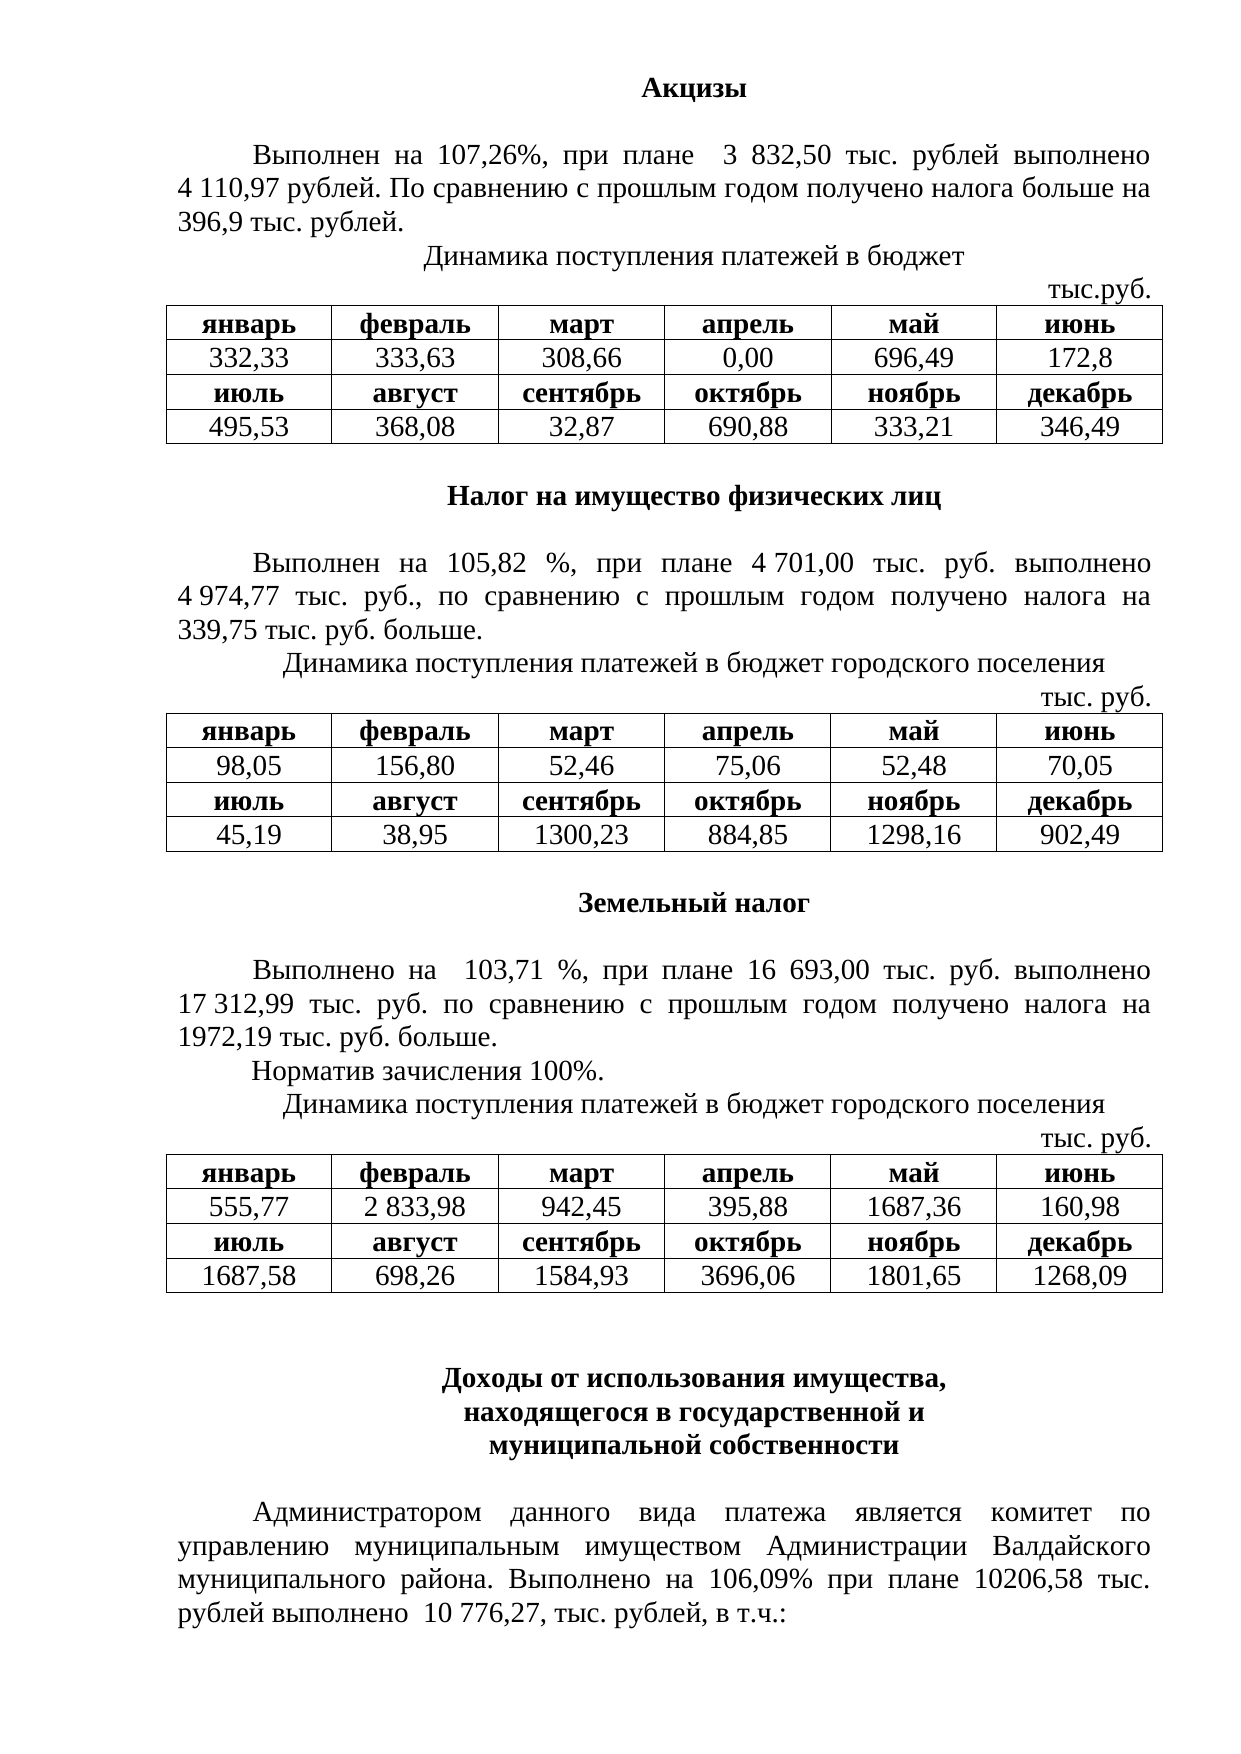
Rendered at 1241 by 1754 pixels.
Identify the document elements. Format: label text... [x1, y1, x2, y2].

table_cell 156,80 [332, 748, 498, 782]
table_cell 45,19 [167, 817, 331, 851]
table_cell 52,48 [831, 748, 996, 782]
table_cell 555,77 [167, 1189, 331, 1223]
table_cell 52,46 [499, 748, 664, 782]
table_cell 1268,09 [997, 1259, 1162, 1292]
text тыс. руб. [988, 1120, 1152, 1154]
table_header апрель [665, 306, 831, 339]
text Выполнен на 105,82 %, при плане 4 701,00 тыс. руб. выполнено 4 974,77 тыс. руб., по сравнению с прошлым годом получено налога на 339,75 тыс. руб. больше. [177, 545, 1152, 645]
text Норматив зачисления 100%. [177, 1053, 1152, 1087]
table_cell август [332, 1224, 498, 1257]
table_cell август [332, 783, 498, 816]
table_header февраль [332, 1155, 498, 1188]
table_header май [832, 306, 996, 339]
text Акцизы [177, 70, 1152, 103]
table_cell сентябрь [499, 1224, 664, 1257]
table_header март [499, 714, 664, 747]
text Доходы от использования имущества, [177, 1360, 1152, 1394]
text Земельный налог [177, 885, 1152, 919]
table_cell сентябрь [499, 375, 664, 408]
table_cell 333,63 [332, 340, 498, 374]
table_cell 884,85 [665, 817, 830, 851]
table_cell декабрь [997, 375, 1162, 408]
table_cell 696,49 [832, 340, 996, 374]
table_cell 2 833,98 [332, 1189, 498, 1223]
table_header март [499, 1155, 664, 1188]
text Выполнен на 107,26%, при плане 3 832,50 тыс. рублей выполнено 4 110,97 рублей. По сравнению с прошлым годом получено налога больше на 396,9 тыс. рублей. [177, 137, 1152, 238]
table_cell декабрь [997, 1224, 1162, 1257]
table_cell 1687,36 [831, 1189, 996, 1223]
table_header февраль [332, 306, 498, 339]
table_cell 368,08 [332, 410, 498, 443]
table_header май [831, 1155, 996, 1188]
table_cell 902,49 [997, 817, 1162, 851]
table_cell 38,95 [332, 817, 498, 851]
text Динамика поступления платежей в бюджет городского поселения [177, 1087, 1152, 1120]
table_cell 3696,06 [665, 1259, 830, 1292]
table_cell 395,88 [665, 1189, 830, 1223]
table_cell декабрь [997, 783, 1162, 816]
table_cell 172,8 [997, 340, 1162, 374]
table_cell 332,33 [167, 340, 331, 374]
table_cell 333,21 [832, 410, 996, 443]
table_header январь [167, 714, 331, 747]
table_header июнь [997, 1155, 1162, 1188]
table_cell ноябрь [831, 783, 996, 816]
table_cell октябрь [665, 1224, 830, 1257]
table_header февраль [332, 714, 498, 747]
table_cell 1584,93 [499, 1259, 664, 1292]
table_cell октябрь [665, 375, 831, 408]
table_cell 1298,16 [831, 817, 996, 851]
table_cell 690,88 [665, 410, 831, 443]
table_cell ноябрь [831, 1224, 996, 1257]
table_cell август [332, 375, 498, 408]
table_cell 70,05 [997, 748, 1162, 782]
table_cell 346,49 [997, 410, 1162, 443]
table_cell сентябрь [499, 783, 664, 816]
text находящегося в государственной и [177, 1394, 1152, 1427]
table_cell 942,45 [499, 1189, 664, 1223]
text тыс.руб. [177, 271, 1152, 305]
table_header май [831, 714, 996, 747]
text тыс. руб. [988, 679, 1152, 712]
text Динамика поступления платежей в бюджет городского поселения [177, 645, 1152, 679]
table_header июнь [997, 714, 1162, 747]
table_cell 1300,23 [499, 817, 664, 851]
table_cell 1801,65 [831, 1259, 996, 1292]
table_header апрель [665, 714, 830, 747]
table_cell октябрь [665, 783, 830, 816]
text Администратором данного вида платежа является комитет по управлению муниципальным имуществом Администрации Валдайского муниципального района. Выполнено на 106,09% при плане 10206,58 тыс. рублей выполнено 10 776,27, тыс. рублей, в т.ч.: [177, 1494, 1152, 1628]
table_cell июль [167, 375, 331, 408]
text Динамика поступления платежей в бюджет [177, 238, 1152, 271]
table_header январь [167, 306, 331, 339]
table_header июнь [997, 306, 1162, 339]
table_header январь [167, 1155, 331, 1188]
table_cell 698,26 [332, 1259, 498, 1292]
table_cell 1687,58 [167, 1259, 331, 1292]
text Налог на имущество физических лиц [177, 478, 1152, 511]
table_cell ноябрь [832, 375, 996, 408]
table_cell 495,53 [167, 410, 331, 443]
table_cell 98,05 [167, 748, 331, 782]
table_cell 308,66 [499, 340, 664, 374]
table_cell 0,00 [665, 340, 831, 374]
text Выполнено на 103,71 %, при плане 16 693,00 тыс. руб. выполнено 17 312,99 тыс. руб. по сравнению с прошлым годом получено налога на 1972,19 тыс. руб. больше. [177, 952, 1152, 1053]
table_cell июль [167, 1224, 331, 1257]
table_header март [499, 306, 664, 339]
table_cell июль [167, 783, 331, 816]
table_cell 32,87 [499, 410, 664, 443]
table_cell 160,98 [997, 1189, 1162, 1223]
table_cell 75,06 [665, 748, 830, 782]
table_header апрель [665, 1155, 830, 1188]
text муниципальной собственности [177, 1427, 1152, 1461]
